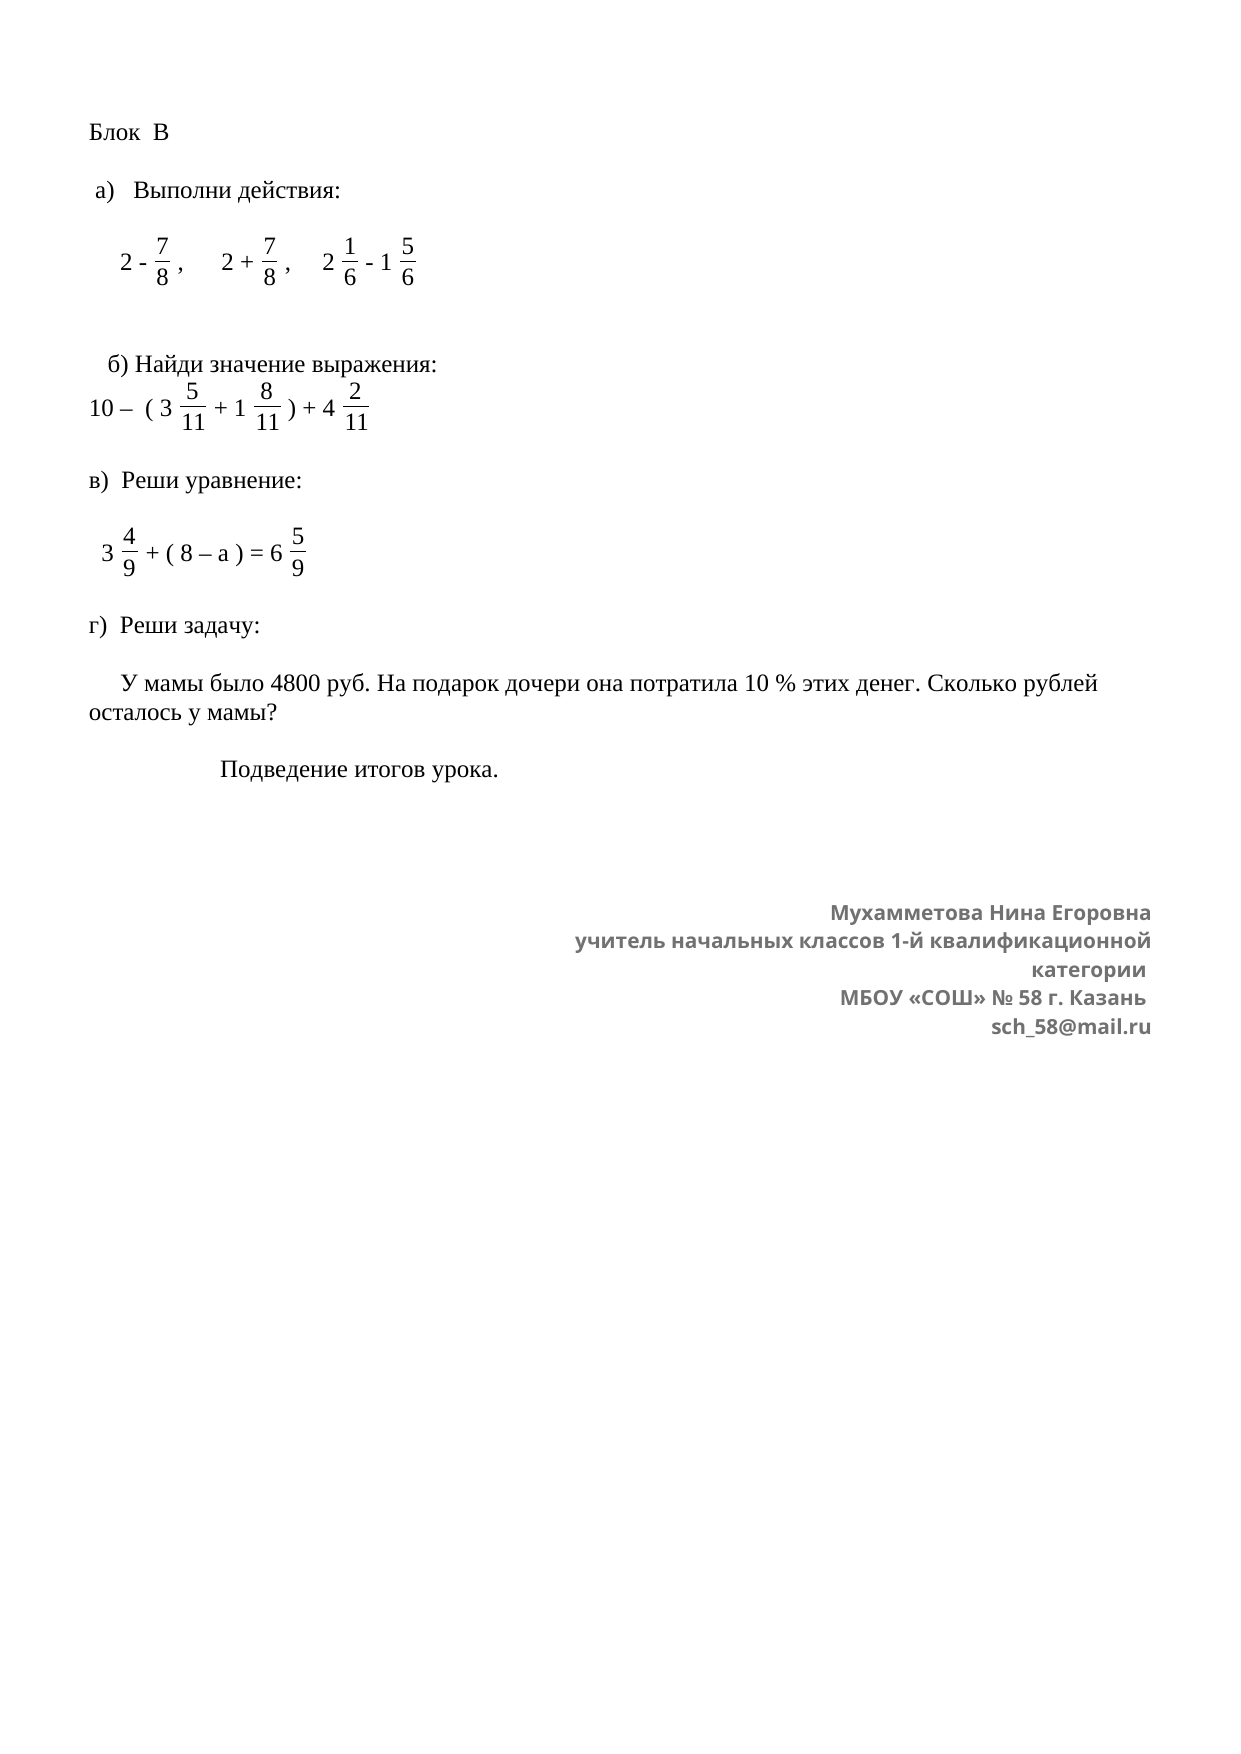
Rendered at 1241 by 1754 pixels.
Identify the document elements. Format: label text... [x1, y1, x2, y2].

text 3 + ( 8 – а ) = 6 [89, 523, 1152, 582]
text У мамы было 4800 руб. На подарок дочери она потратила 10 % этих денег. Сколько рублей осталось у мамы? [89, 668, 1152, 726]
text б) Найди значение выражения: [89, 349, 1152, 378]
text 2 - , 2 + , 2 - 1 [89, 232, 1152, 291]
text в) Реши уравнение: [89, 465, 1152, 494]
text г) Реши задачу: [89, 611, 1152, 639]
text 10 – ( 3 + 1 ) + 4 [89, 378, 1152, 437]
text Блок В [89, 117, 1152, 146]
text Подведение итогов урока. [89, 754, 1152, 783]
table_header Мухамметова Нина Егоровна учитель начальных классов 1-й квалификационной категории МБОУ «СОШ» № 58 г. Казань sch_58@mail.ru [459, 898, 1152, 1040]
text а) Выполни действия: [89, 175, 1152, 204]
